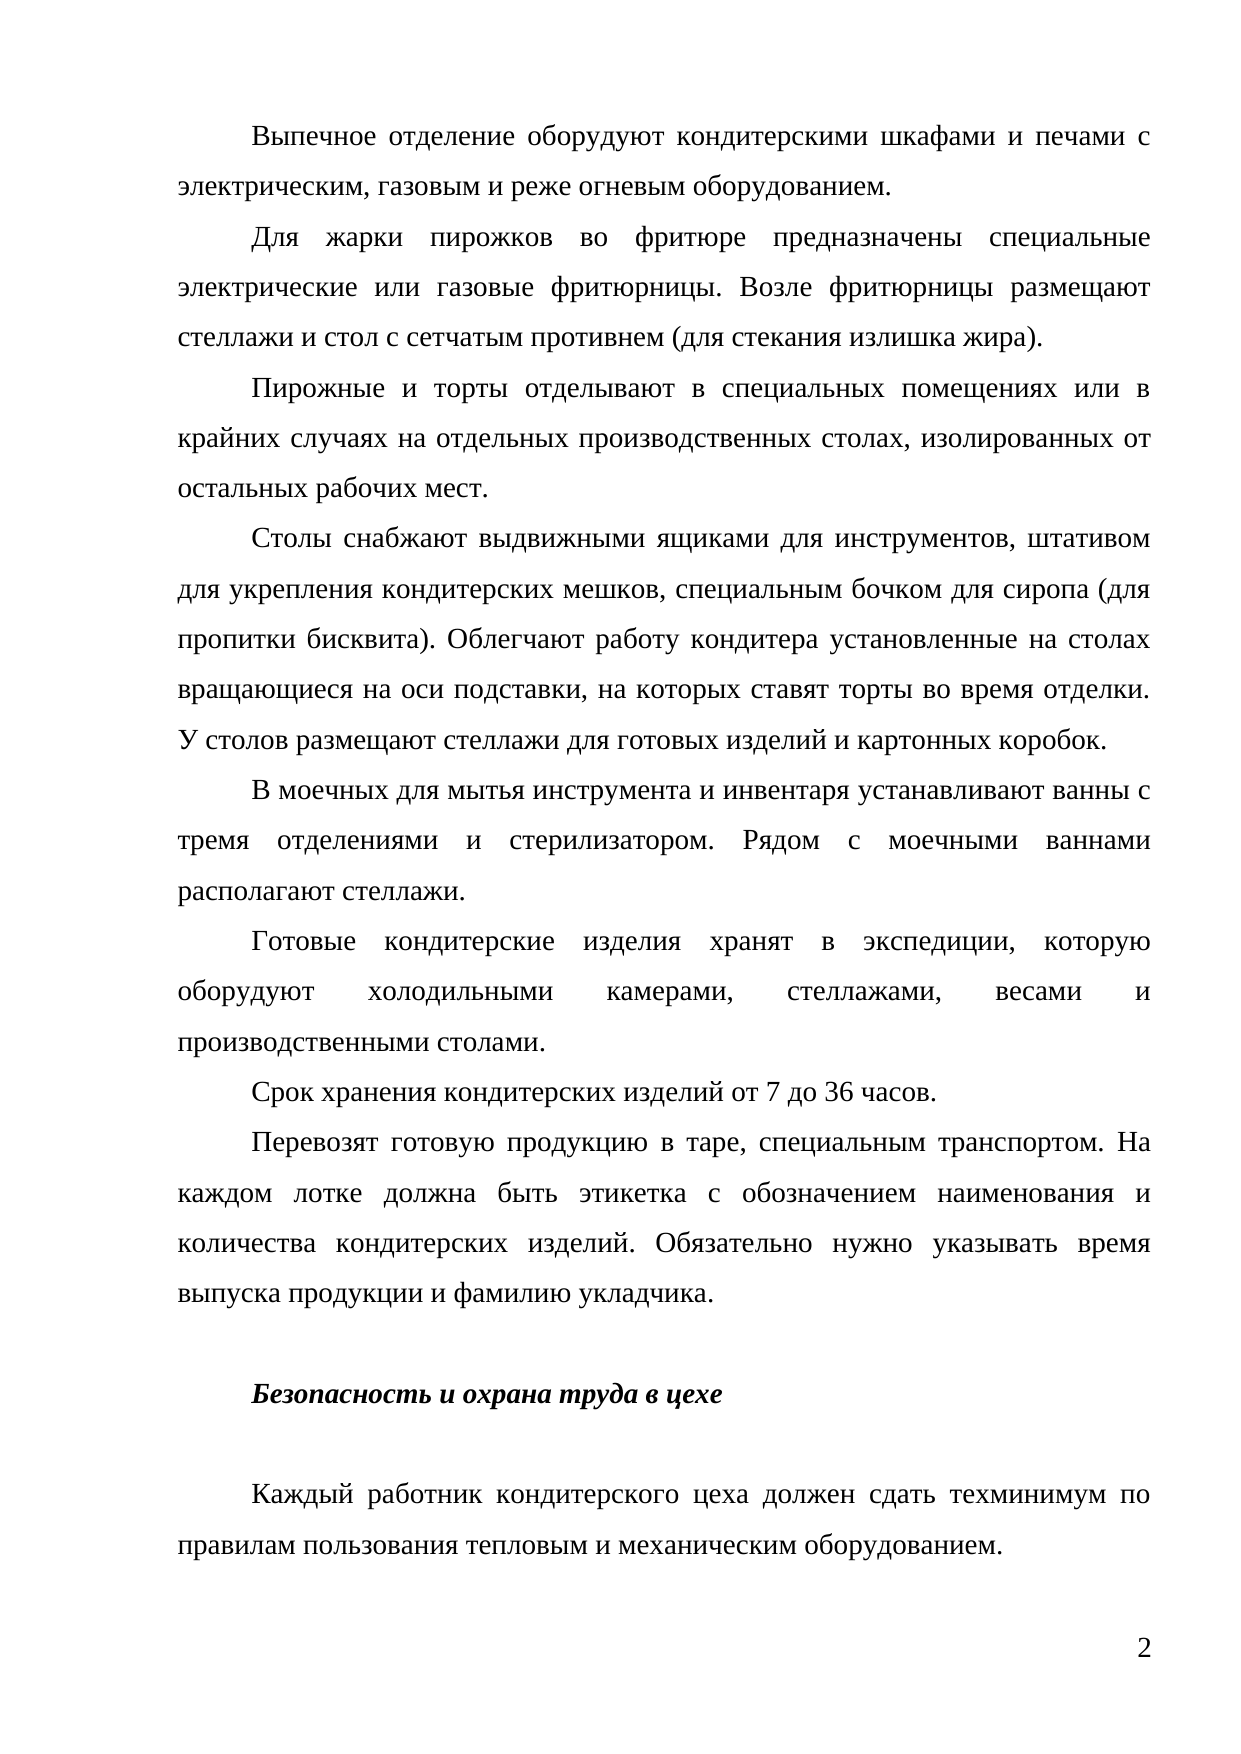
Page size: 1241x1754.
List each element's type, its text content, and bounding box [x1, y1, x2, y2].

text Для жарки пирожков во фритюре предназначены специальные электрические или газовые фритюрницы. Возле фритюрницы размещают стеллажи и стол с сетчатым противнем (для стекания излишка жира). [177, 219, 1152, 353]
subtitle Безопасность и охрана труда в цехе [177, 1376, 1152, 1409]
text Пирожные и торты отделывают в специальных помещениях или в крайних случаях на отдельных производственных столах, изолированных от остальных рабочих мест. [177, 370, 1152, 504]
text В моечных для мытья инструмента и инвентаря устанавливают ванны с тремя отделениями и стерилизатором. Рядом с моечными ваннами располагают стеллажи. [177, 772, 1152, 906]
text Готовые кондитерские изделия хранят в экспедиции, которую оборудуют холодильными камерами, стеллажами, весами и производственными столами. [177, 923, 1152, 1057]
text Срок хранения кондитерских изделий от 7 до 36 часов. [177, 1074, 1152, 1108]
text Каждый работник кондитерского цеха должен сдать техминимум по правилам пользования тепловым и механическим оборудованием. [177, 1477, 1152, 1560]
text Выпечное отделение оборудуют кондитерскими шкафами и печами с электрическим, газовым и реже огневым оборудованием. [177, 118, 1152, 202]
text Перевозят готовую продукцию в таре, специальным транспортом. На каждом лотке должна быть этикетка с обозначением наименования и количества кондитерских изделий. Обязательно нужно указывать время выпуска продукции и фамилию укладчика. [177, 1124, 1152, 1309]
text Столы снабжают выдвижными ящиками для инструментов, штативом для укрепления кондитерских мешков, специальным бочком для сиропа (для пропитки бисквита). Облегчают работу кондитера установленные на столах вращающиеся на оси подставки, на которых ставят торты во время отделки. У столов размещают стеллажи для готовых изделий и картонных коробок. [177, 521, 1152, 755]
